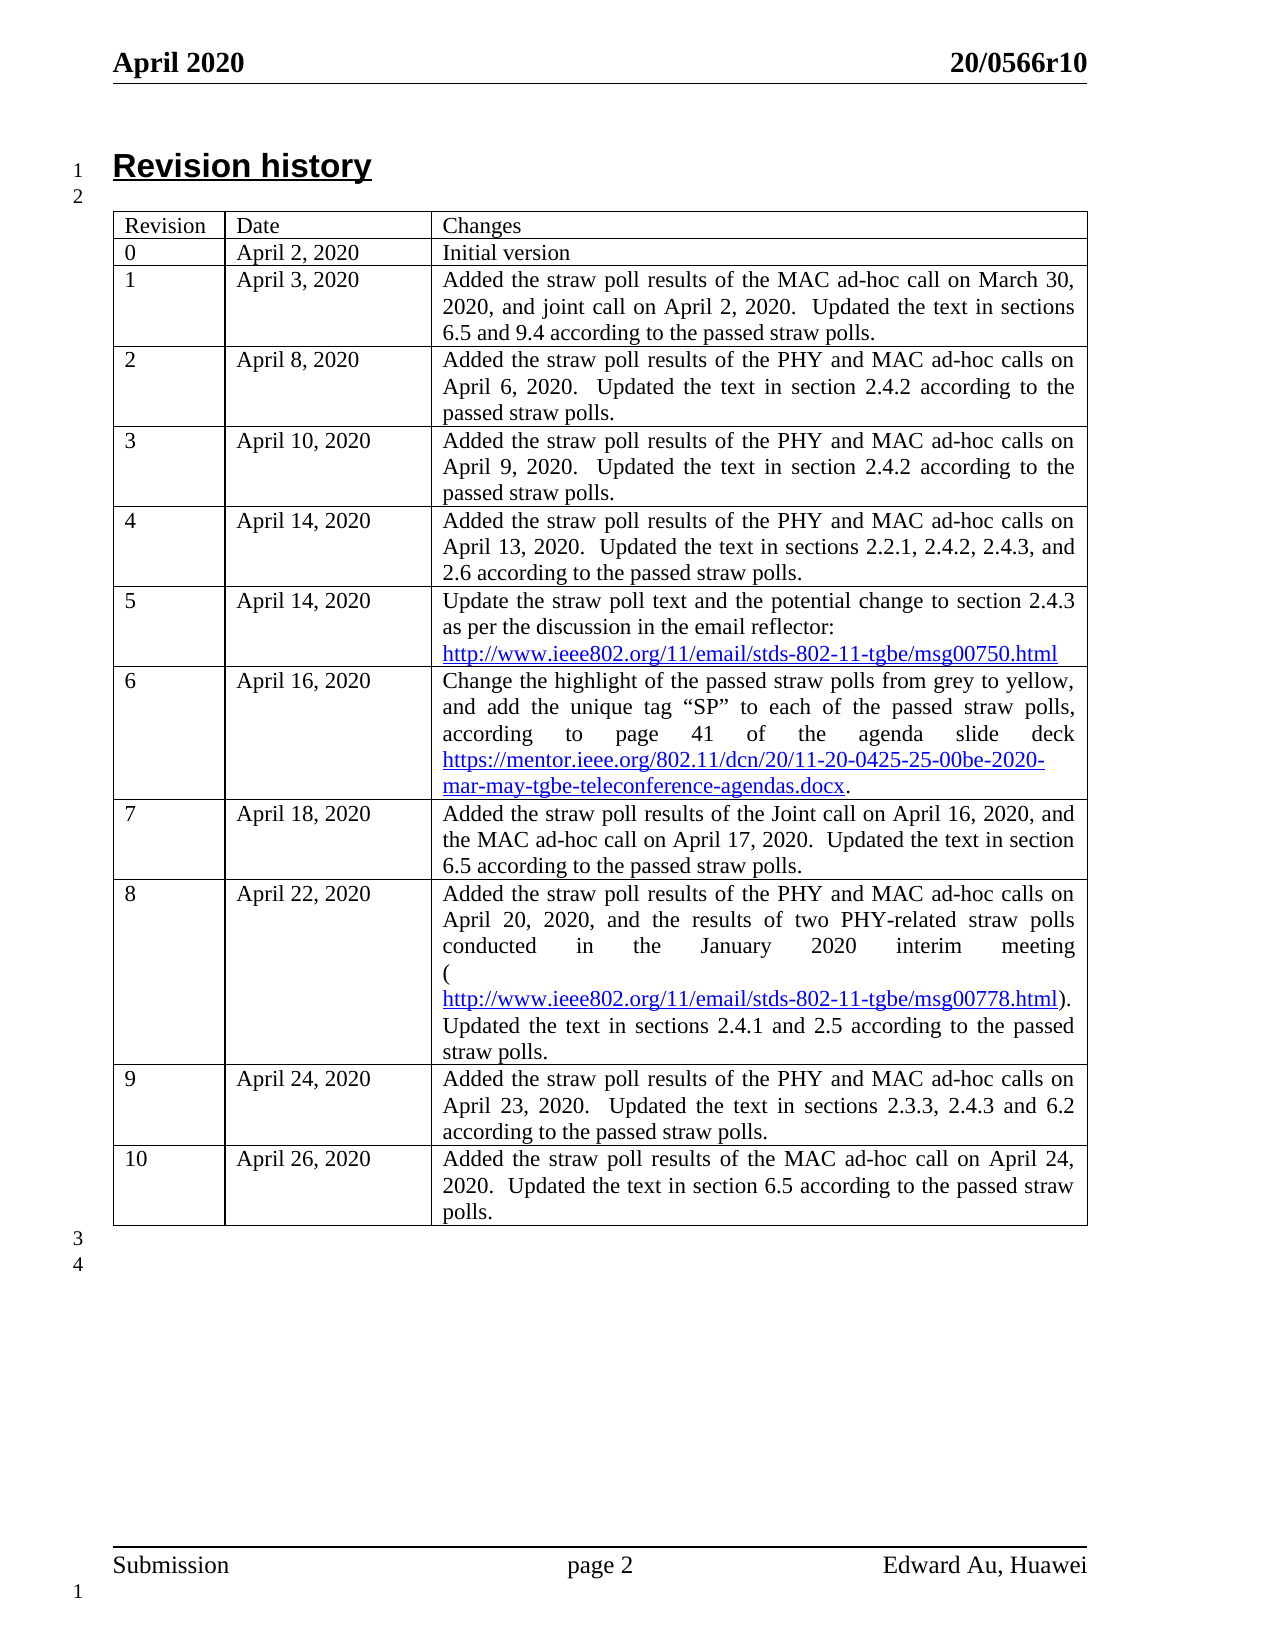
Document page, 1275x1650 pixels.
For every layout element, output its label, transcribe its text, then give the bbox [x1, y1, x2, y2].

table_cell 8 [114, 880, 224, 1064]
table_cell Initial version [432, 239, 1087, 265]
table_header Revision [114, 212, 224, 238]
table_cell Added the straw poll results of the PHY and MAC ad-hoc calls on April 23, 2020. Updated the text in sections 2.3.3, 2.4.3 and 6.2 according to the passed straw polls. [432, 1065, 1087, 1144]
table_cell 2 [114, 347, 224, 426]
table_cell April 10, 2020 [226, 427, 431, 506]
table_cell April 26, 2020 [226, 1146, 431, 1224]
table_cell April 14, 2020 [226, 507, 431, 586]
table_cell Added the straw poll results of the PHY and MAC ad-hoc calls on April 6, 2020. Updated the text in section 2.4.2 according to the passed straw polls. [432, 347, 1087, 426]
table_header Changes [432, 212, 1087, 238]
table_cell April 8, 2020 [226, 347, 431, 426]
table_cell 5 [114, 587, 224, 666]
table_cell 7 [114, 800, 224, 879]
table_cell April 16, 2020 [226, 667, 431, 799]
table_cell April 3, 2020 [226, 266, 431, 346]
table_cell Update the straw poll text and the potential change to section 2.4.3 as per the discussion in the email reflector: http://www.ieee802.org/11/email/stds-802-11-tgbe/msg00750.html [432, 587, 1087, 666]
table_cell 6 [114, 667, 224, 799]
table_cell Added the straw poll results of the PHY and MAC ad-hoc calls on April 20, 2020, and the results of two PHY-related straw polls conducted in the January 2020 interim meeting (http://www.ieee802.org/11/email/stds-802-11-tgbe/msg00778.html). Updated the text in sections 2.4.1 and 2.5 according to the passed straw polls. [432, 880, 1087, 1064]
table_cell 1 [114, 266, 224, 346]
table_cell Added the straw poll results of the PHY and MAC ad-hoc calls on April 9, 2020. Updated the text in section 2.4.2 according to the passed straw polls. [432, 427, 1087, 506]
table_cell 10 [114, 1146, 224, 1224]
table_cell 0 [114, 239, 224, 265]
subtitle Revision history [112, 146, 1087, 184]
table_cell April 2, 2020 [226, 239, 431, 265]
table_cell April 14, 2020 [226, 587, 431, 666]
table_cell 4 [114, 507, 224, 586]
table_cell Added the straw poll results of the MAC ad-hoc call on April 24, 2020. Updated the text in section 6.5 according to the passed straw polls. [432, 1146, 1087, 1224]
table_cell Added the straw poll results of the MAC ad-hoc call on March 30, 2020, and joint call on April 2, 2020. Updated the text in sections 6.5 and 9.4 according to the passed straw polls. [432, 266, 1087, 346]
table_cell Added the straw poll results of the Joint call on April 16, 2020, and the MAC ad-hoc call on April 17, 2020. Updated the text in section 6.5 according to the passed straw polls. [432, 800, 1087, 879]
table_cell April 24, 2020 [226, 1065, 431, 1144]
table_cell April 18, 2020 [226, 800, 431, 879]
table_cell 3 [114, 427, 224, 506]
table_cell Added the straw poll results of the PHY and MAC ad-hoc calls on April 13, 2020. Updated the text in sections 2.2.1, 2.4.2, 2.4.3, and 2.6 according to the passed straw polls. [432, 507, 1087, 586]
table_cell 9 [114, 1065, 224, 1144]
table_cell Change the highlight of the passed straw polls from grey to yellow, and add the unique tag “SP” to each of the passed straw polls, according to page 41 of the agenda slide deck https://mentor.ieee.org/802.11/dcn/20/11-20-0425-25-00be-2020-mar-may-tgbe-teleconference-agendas.docx. [432, 667, 1087, 799]
table_header Date [226, 212, 431, 238]
table_cell April 22, 2020 [226, 880, 431, 1064]
